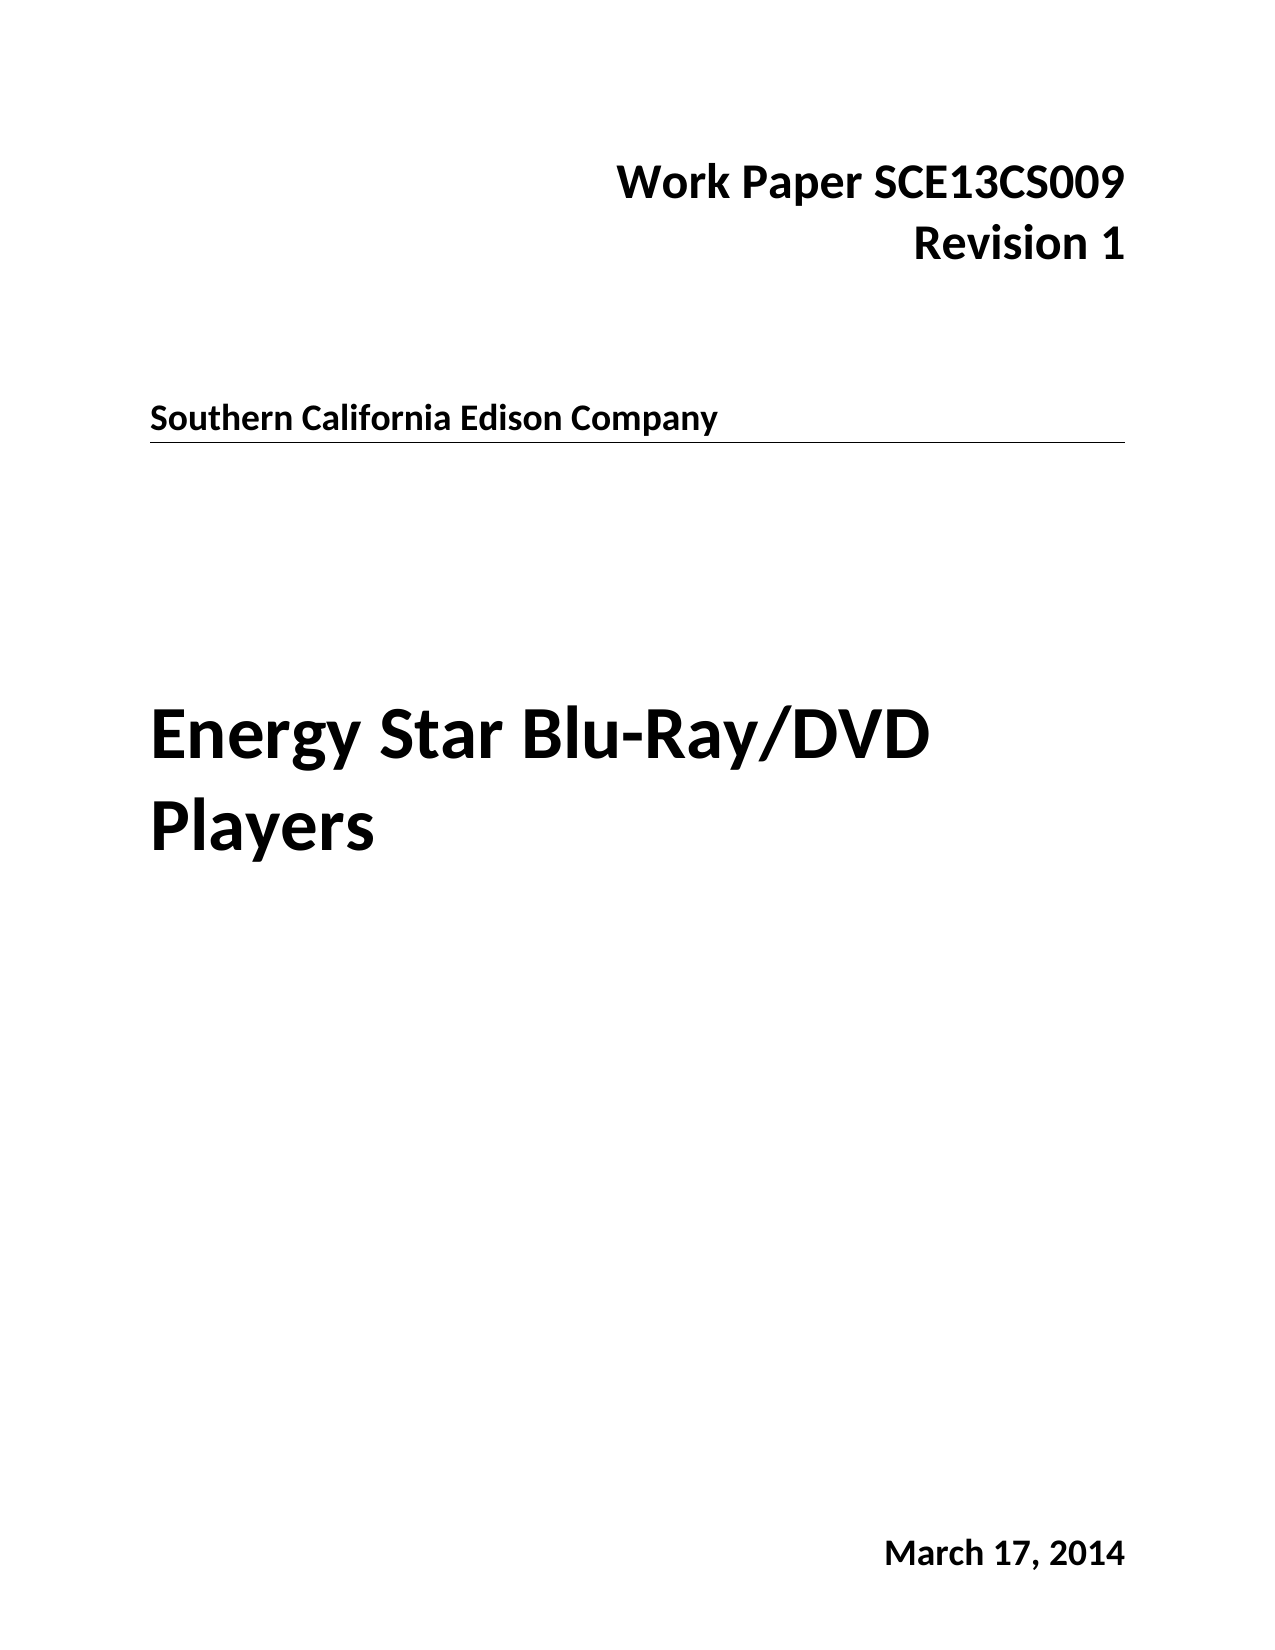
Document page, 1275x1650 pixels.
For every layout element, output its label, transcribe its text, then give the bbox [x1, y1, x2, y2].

text Southern California Edison Company [150, 394, 1125, 442]
text Work Paper SCE13CS009 [150, 150, 1125, 211]
text Revision 1 [150, 211, 1125, 272]
text Energy Star Blu-Ray/DVD Players [150, 686, 1125, 869]
